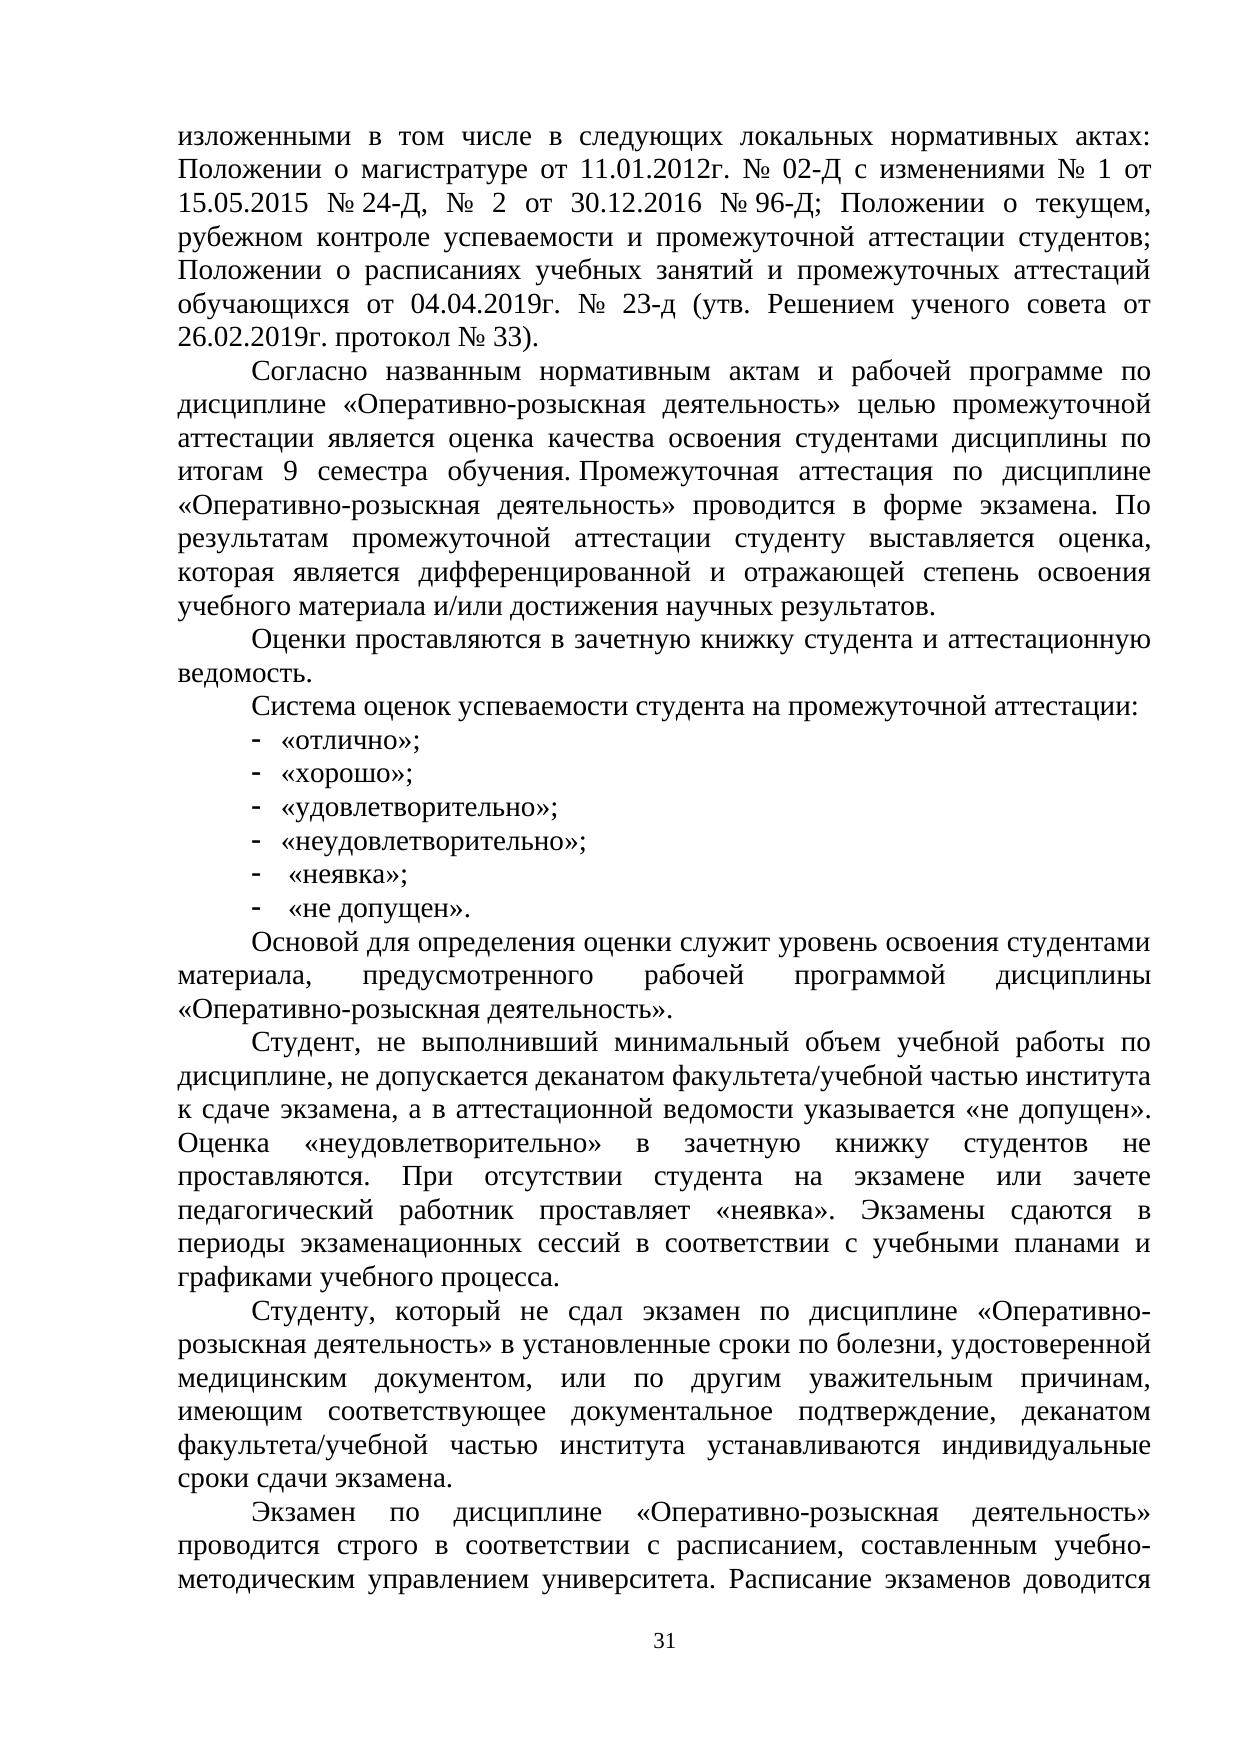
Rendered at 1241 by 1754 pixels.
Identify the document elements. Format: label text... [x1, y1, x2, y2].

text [177, 1494, 1152, 1594]
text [177, 118, 1152, 353]
list «хорошо»; [177, 756, 1152, 789]
text Основой для определения оценки служит уровень освоения студентами материала, предусмотренного рабочей программой дисциплины «Оперативно-розыскная деятельность». [177, 924, 1152, 1024]
list «отлично»; [177, 722, 1152, 756]
text Система оценок успеваемости студента на промежуточной аттестации: [177, 688, 1152, 722]
text Студенту, который не сдал экзамен по дисциплине «Оперативно-розыскная деятельность» в установленные сроки по болезни, удостоверенной медицинским документом, или по другим уважительным причинам, имеющим соответствующее документальное подтверждение, деканатом факультета/учебной частью института устанавливаются индивидуальные сроки сдачи экзамена. [177, 1293, 1152, 1494]
text Оценки проставляются в зачетную книжку студента и аттестационную ведомость. [177, 621, 1152, 688]
list «удовлетворительно»; [177, 789, 1152, 823]
list «неудовлетворительно»; [177, 823, 1152, 856]
list «не допущен». [177, 890, 1152, 924]
text Студент, не выполнивший минимальный объем учебной работы по дисциплине, не допускается деканатом факультета/учебной частью института к сдаче экзамена, а в аттестационной ведомости указывается «не допущен». Оценка «неудовлетворительно» в зачетную книжку студентов не проставляются. При отсутствии студента на экзамене или зачете педагогический работник проставляет «неявка». Экзамены сдаются в периоды экзаменационных сессий в соответствии с учебными планами и графиками учебного процесса. [177, 1024, 1152, 1293]
text Согласно названным нормативным актам и рабочей программе по дисциплине «Оперативно-розыскная деятельность» целью промежуточной аттестации является оценка качества освоения студентами дисциплины по итогам 9 семестра обучения. Промежуточная аттестация по дисциплине «Оперативно-розыскная деятельность» проводится в форме экзамена. По результатам промежуточной аттестации студенту выставляется оценка, которая является дифференцированной и отражающей степень освоения учебного материала и/или достижения научных результатов. [177, 353, 1152, 621]
list «неявка»; [177, 856, 1152, 890]
